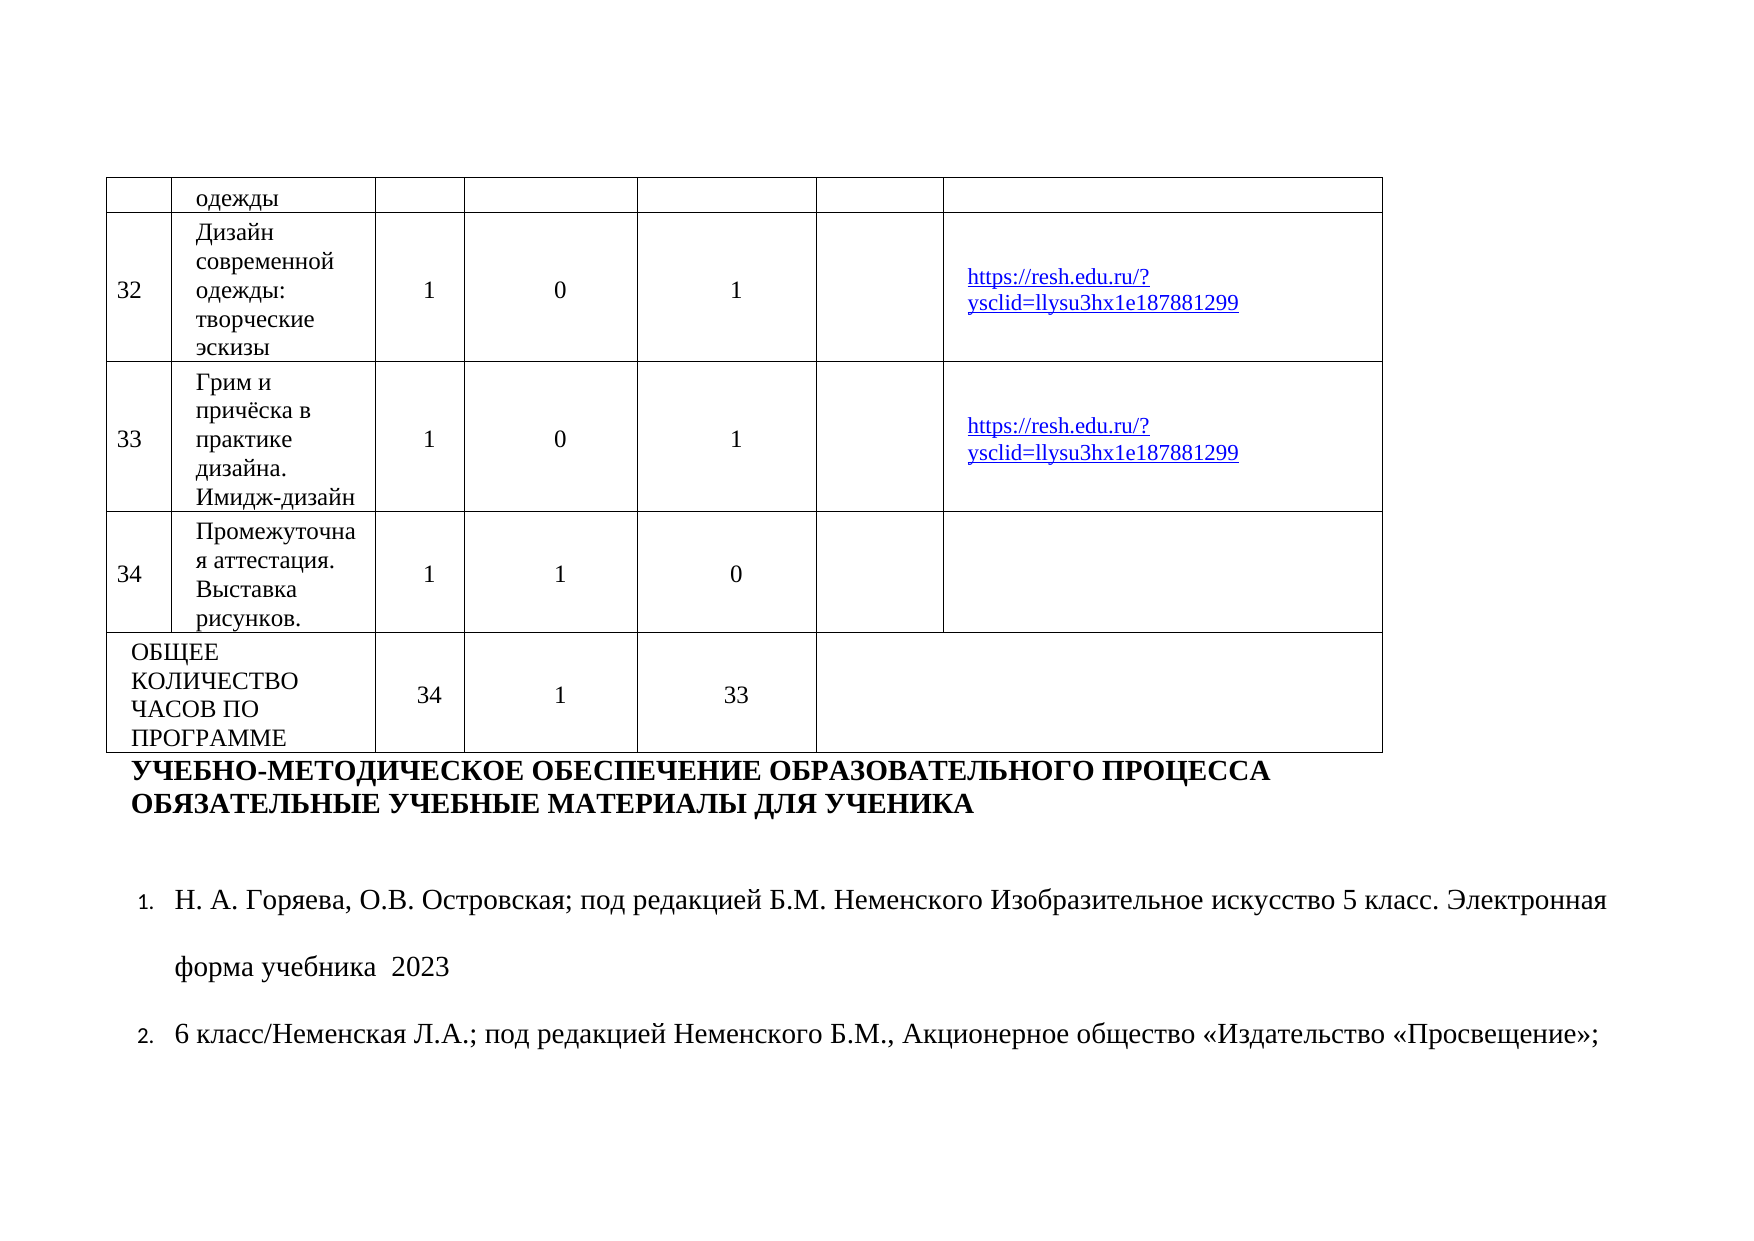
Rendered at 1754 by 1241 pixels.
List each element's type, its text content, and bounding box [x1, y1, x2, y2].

table_cell 1 [638, 213, 816, 361]
table_cell 32 [107, 213, 171, 361]
table_cell Промежуточная аттестация. Выставка рисунков. [172, 512, 375, 631]
table_cell 34 [376, 633, 464, 752]
table_cell 33 [107, 362, 171, 511]
list Н. А. Горяева, О.В. Островская; под редакцией Б.М. Неменского Изобразительное искусство 5 класс. Электронная форма учебника 2023 [137, 882, 1636, 983]
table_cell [944, 178, 1382, 212]
list 6 класс/Неменская Л.А.; под редакцией Неменского Б.М., Акционерное общество «Издательство «Просвещение»; [137, 1017, 1636, 1050]
table_cell 1 [376, 512, 464, 631]
table_cell [817, 633, 1382, 752]
table_cell [817, 213, 943, 361]
table_cell Дизайн современной одежды: творческие эскизы [172, 213, 375, 361]
table_cell [817, 362, 943, 511]
table_cell 1 [465, 512, 637, 631]
table_cell ОБЩЕЕ КОЛИЧЕСТВО ЧАСОВ ПО ПРОГРАММЕ [107, 633, 375, 752]
table_cell 33 [638, 633, 816, 752]
table_cell [817, 178, 943, 212]
table_cell 1 [638, 178, 816, 212]
table_cell 1 [376, 362, 464, 511]
table_cell 0 [638, 512, 816, 631]
text ОБЯЗАТЕЛЬНЫЕ УЧЕБНЫЕ МАТЕРИАЛЫ ДЛЯ УЧЕНИКА [131, 786, 1636, 820]
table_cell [944, 213, 1382, 361]
text УЧЕБНО-МЕТОДИЧЕСКОЕ ОБЕСПЕЧЕНИЕ ОБРАЗОВАТЕЛЬНОГО ПРОЦЕССА [131, 753, 1636, 786]
table_cell 31 [107, 178, 171, 212]
table_cell 1 [376, 178, 464, 212]
table_cell 34 [107, 512, 171, 631]
table_cell 0 [465, 213, 637, 361]
table_cell 1 [376, 213, 464, 361]
table_cell [944, 512, 1382, 631]
table_cell 0 [465, 362, 637, 511]
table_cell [172, 178, 375, 212]
table_cell 1 [465, 633, 637, 752]
table_cell 0 [465, 178, 637, 212]
table_cell 1 [638, 362, 816, 511]
table_cell [817, 512, 943, 631]
table_cell Грим и причёска в практике дизайна. Имидж-дизайн [172, 362, 375, 511]
table_cell https://resh.edu.ru/?ysclid=llysu3hx1e187881299 [944, 362, 1382, 511]
